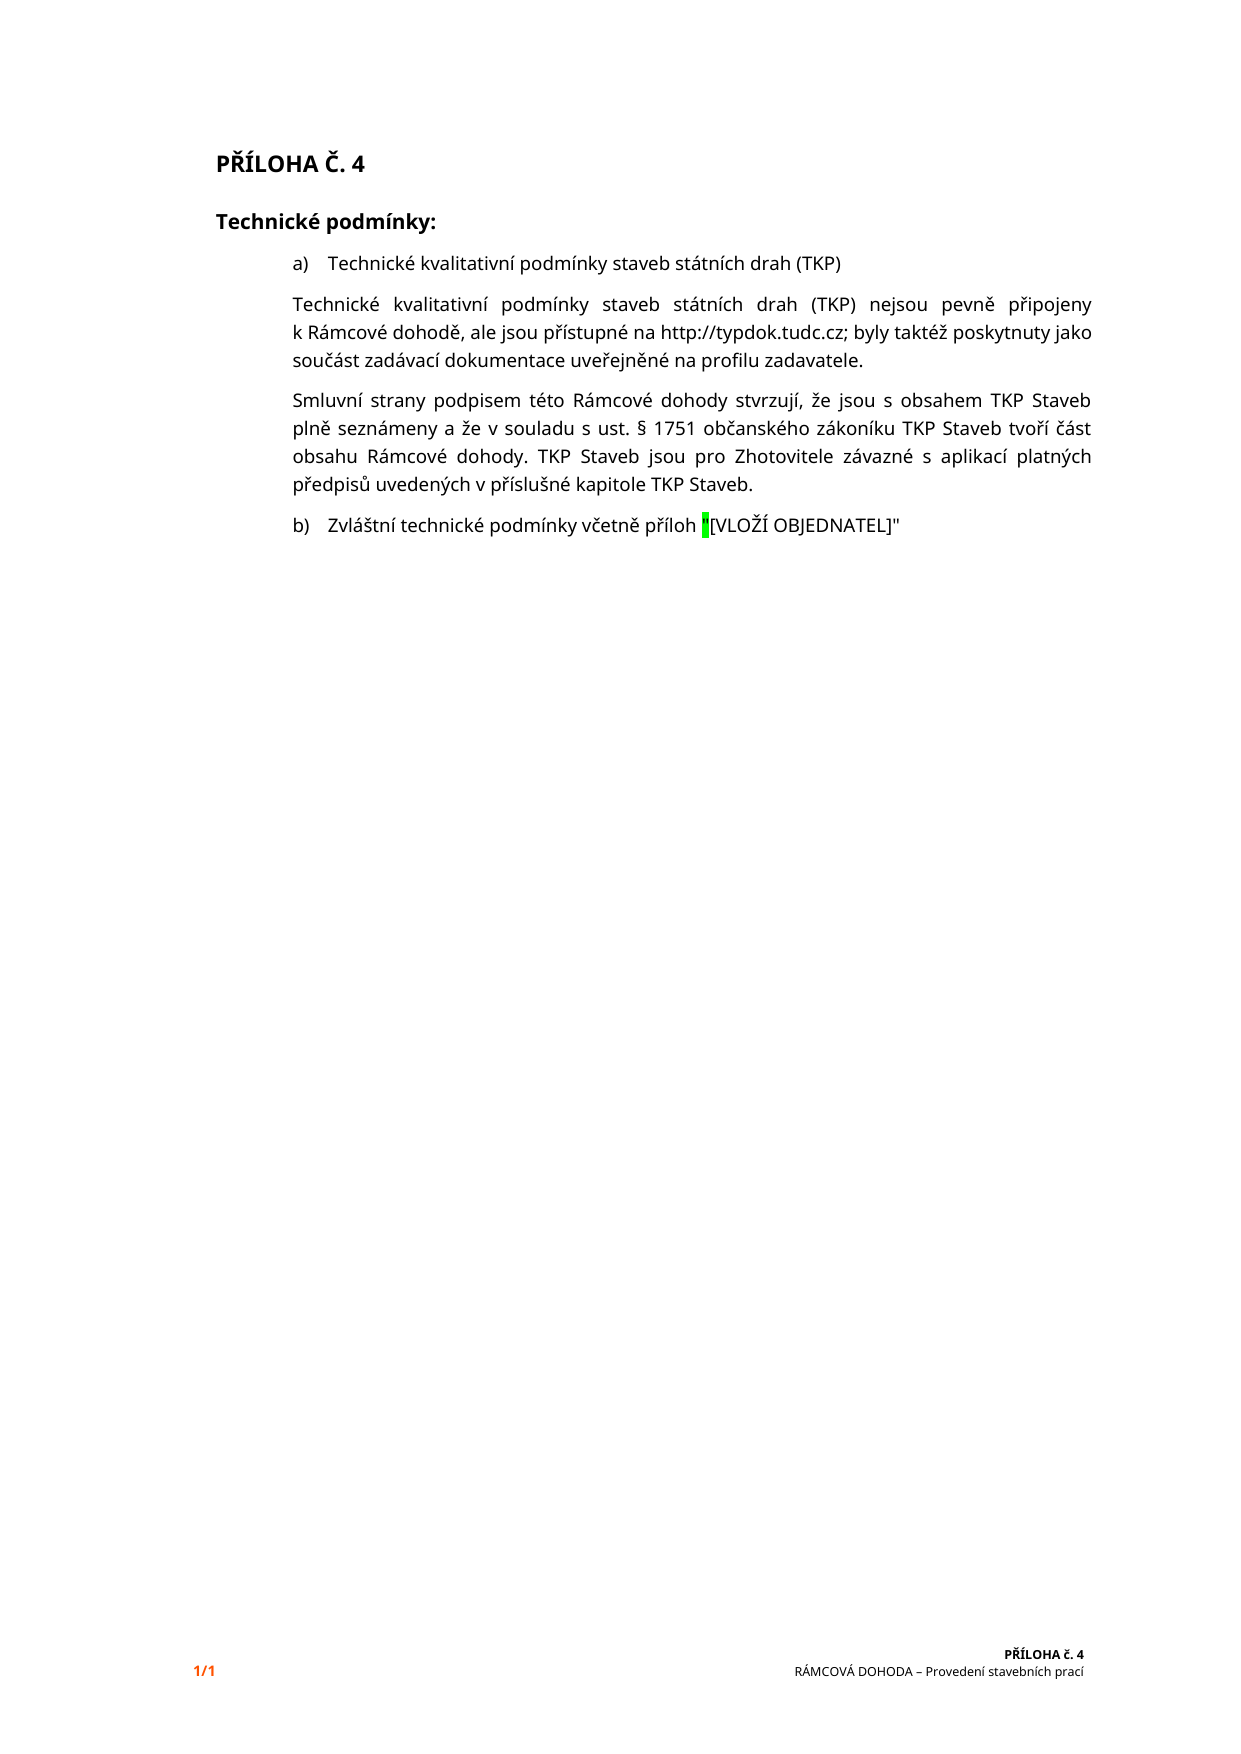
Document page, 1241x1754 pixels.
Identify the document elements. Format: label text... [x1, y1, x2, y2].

list Technické kvalitativní podmínky staveb státních drah (TKP) [292, 251, 1093, 276]
text Technické kvalitativní podmínky staveb státních drah (TKP) nejsou pevně připojeny k Rámcové dohodě, ale jsou přístupné na http://typdok.tudc.cz; byly taktéž poskytnuty jako součást zadávací dokumentace uveřejněné na profilu zadavatele. [292, 291, 1093, 373]
text Zvláštní technické podmínky včetně příloh [292, 512, 702, 538]
text Příloha č. 4 [216, 147, 1093, 179]
text Smluvní strany podpisem této Rámcové dohody stvrzují, že jsou s obsahem TKP Staveb plně seznámeny a že v souladu s ust. § 1751 občanského zákoníku TKP Staveb tvoří část obsahu Rámcové dohody. TKP Staveb jsou pro Zhotovitele závazné s aplikací platných předpisů uvedených v příslušné kapitole TKP Staveb. [292, 388, 1093, 497]
text Zvláštní technické podmínky včetně příloh [709, 512, 1093, 538]
text Technické podmínky: [216, 207, 1093, 235]
